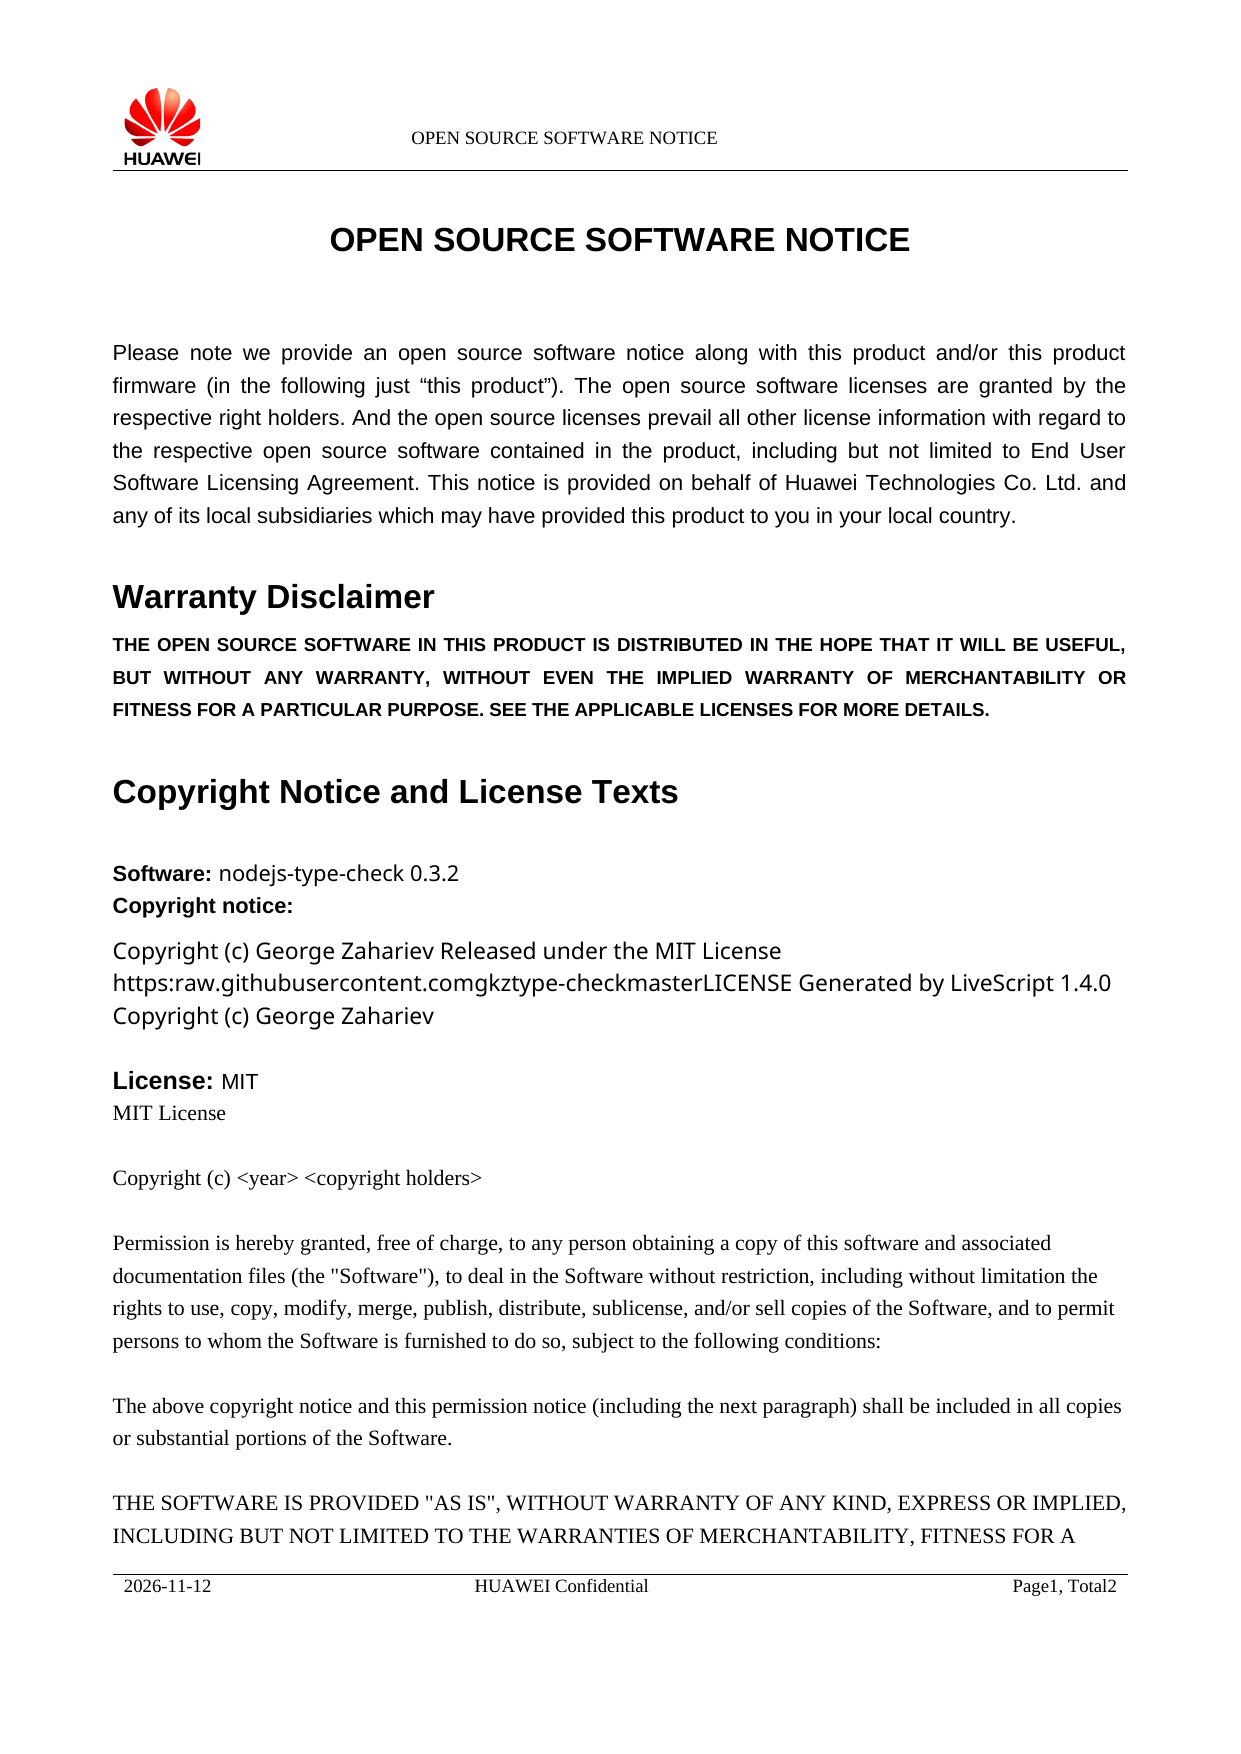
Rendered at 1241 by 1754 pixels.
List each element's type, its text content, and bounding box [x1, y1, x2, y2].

picture [124, 88, 201, 165]
text OPEN SOURCE SOFTWARE NOTICE [112, 206, 1128, 271]
text The open source software in this product is distributed in the hope that it will be useful, but WITHOUT ANY WARRANTY, without even the implied warranty of MERCHANTABILITY or FITNESS FOR A PARTICULAR PURPOSE. See the applicable licenses for more details. [112, 629, 1128, 726]
text Warranty Disclaimer [112, 564, 1128, 629]
text License: MIT [112, 1064, 1128, 1096]
text Copyright Notice and License Texts [112, 759, 1128, 824]
title Software: nodejs-type-check 0.3.2 [112, 856, 1128, 889]
text Copyright notice: [112, 889, 1128, 921]
text Copyright (c) George Zahariev Released under the MIT License https:raw.githubusercontent.comgkztype-checkmasterLICENSE Generated by LiveScript 1.4.0 Copyright (c) George Zahariev [112, 934, 1128, 1064]
text Please note we provide an open source software notice along with this product and/or this product firmware (in the following just “this product”). The open source software licenses are granted by the respective right holders. And the open source licenses prevail all other license information with regard to the respective open source software contained in the product, including but not limited to End User Software Licensing Agreement. This notice is provided on behalf of Huawei Technologies Co. Ltd. and any of its local subsidiaries which may have provided this product to you in your local country. [112, 336, 1128, 531]
